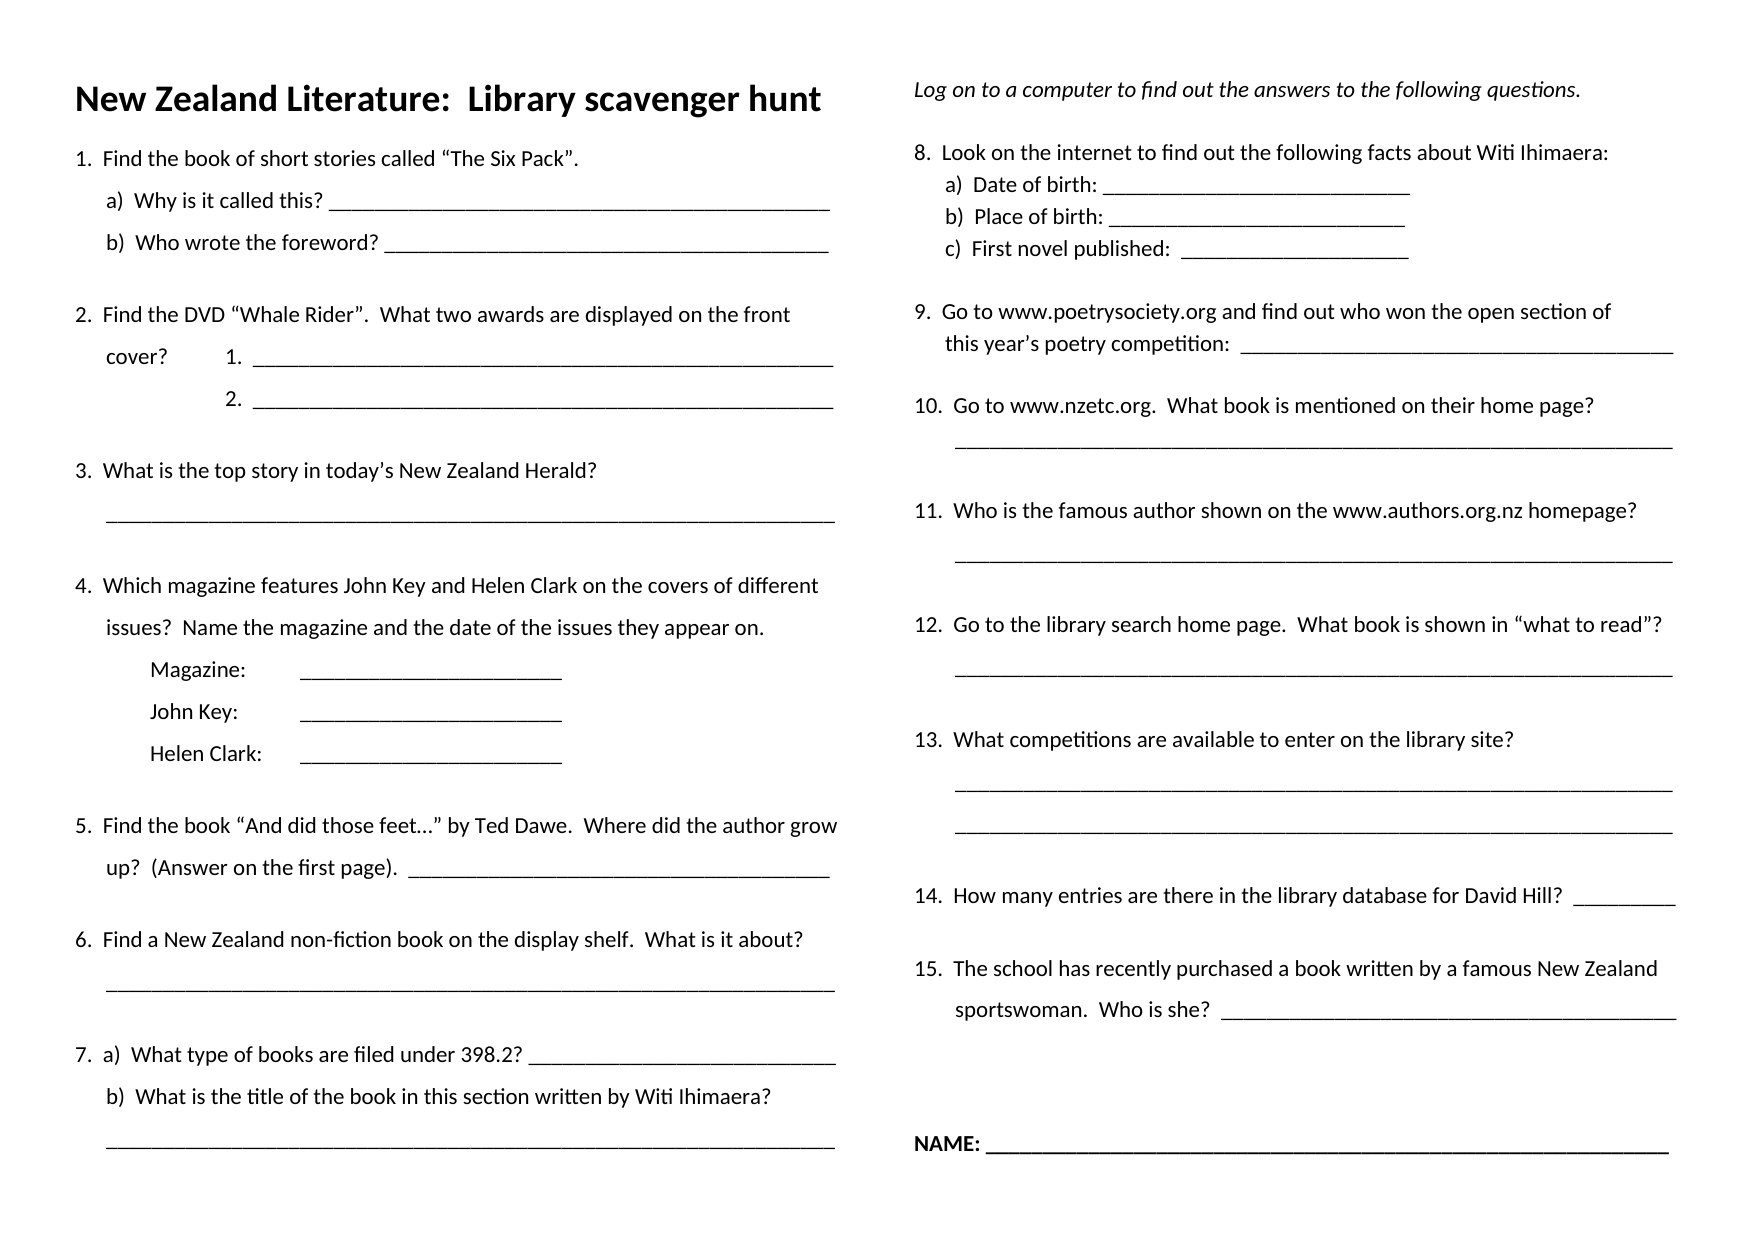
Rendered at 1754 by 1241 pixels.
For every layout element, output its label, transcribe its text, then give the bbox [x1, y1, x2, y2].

text _______________________________________________________________ [914, 538, 1679, 566]
text ________________________________________________________________ [75, 498, 840, 526]
text 5. Find the book “And did those feet…” by Ted Dawe. Where did the author grow [75, 811, 840, 839]
text Helen Clark: _______________________ [75, 739, 840, 767]
text _______________________________________________________________ [914, 809, 1679, 837]
text 2. ___________________________________________________ [75, 384, 840, 412]
text 3. What is the top story in today’s New Zealand Herald? [75, 456, 840, 484]
text 12. Go to the library search home page. What book is shown in “what to read”? [914, 611, 1679, 638]
text a) Why is it called this? ____________________________________________ [75, 186, 840, 214]
text Log on to a computer to find out the answers to the following questions. [914, 75, 1679, 103]
text 11. Who is the famous author shown on the www.authors.org.nz homepage? [914, 496, 1679, 524]
text sportswoman. Who is she? ________________________________________ [914, 996, 1679, 1024]
text up? (Answer on the first page). _____________________________________ [75, 853, 840, 881]
text b) What is the title of the book in this section written by Witi Ihimaera? [75, 1082, 840, 1110]
text c) First novel published: ____________________ [914, 234, 1679, 262]
text Magazine: _______________________ [75, 655, 840, 683]
text b) Place of birth: __________________________ [914, 202, 1679, 230]
text _______________________________________________________________ [914, 767, 1679, 795]
text 4. Which magazine features John Key and Helen Clark on the covers of different [75, 571, 840, 599]
text 6. Find a New Zealand non-fiction book on the display shelf. What is it about? [75, 926, 840, 953]
text 14. How many entries are there in the library database for David Hill? _________ [914, 881, 1679, 909]
text a) Date of birth: ___________________________ [914, 170, 1679, 198]
text John Key: _______________________ [75, 697, 840, 725]
text NAME: ____________________________________________________________ [914, 1129, 1679, 1157]
text 2. Find the DVD “Whale Rider”. What two awards are displayed on the front [75, 300, 840, 328]
text issues? Name the magazine and the date of the issues they appear on. [75, 613, 840, 641]
text 10. Go to www.nzetc.org. What book is mentioned on their home page? [914, 392, 1679, 419]
text 9. Go to www.poetrysociety.org and find out who won the open section of [914, 297, 1679, 325]
text 7. a) What type of books are filed under 398.2? ___________________________ [75, 1040, 840, 1068]
text cover? 1. ___________________________________________________ [75, 342, 840, 370]
text this year’s poetry competition: ______________________________________ [914, 329, 1679, 357]
text ________________________________________________________________ [75, 1124, 840, 1152]
text ________________________________________________________________ [75, 967, 840, 996]
text 1. Find the book of short stories called “The Six Pack”. [75, 144, 840, 172]
text 13. What competitions are available to enter on the library site? [914, 725, 1679, 753]
text b) Who wrote the foreword? _______________________________________ [75, 228, 840, 256]
text 8. Look on the internet to find out the following facts about Witi Ihimaera: [914, 138, 1679, 166]
text New Zealand Literature: Library scavenger hunt [75, 75, 840, 121]
text _______________________________________________________________ [914, 652, 1679, 681]
text _______________________________________________________________ [914, 424, 1679, 452]
text 15. The school has recently purchased a book written by a famous New Zealand [914, 954, 1679, 982]
